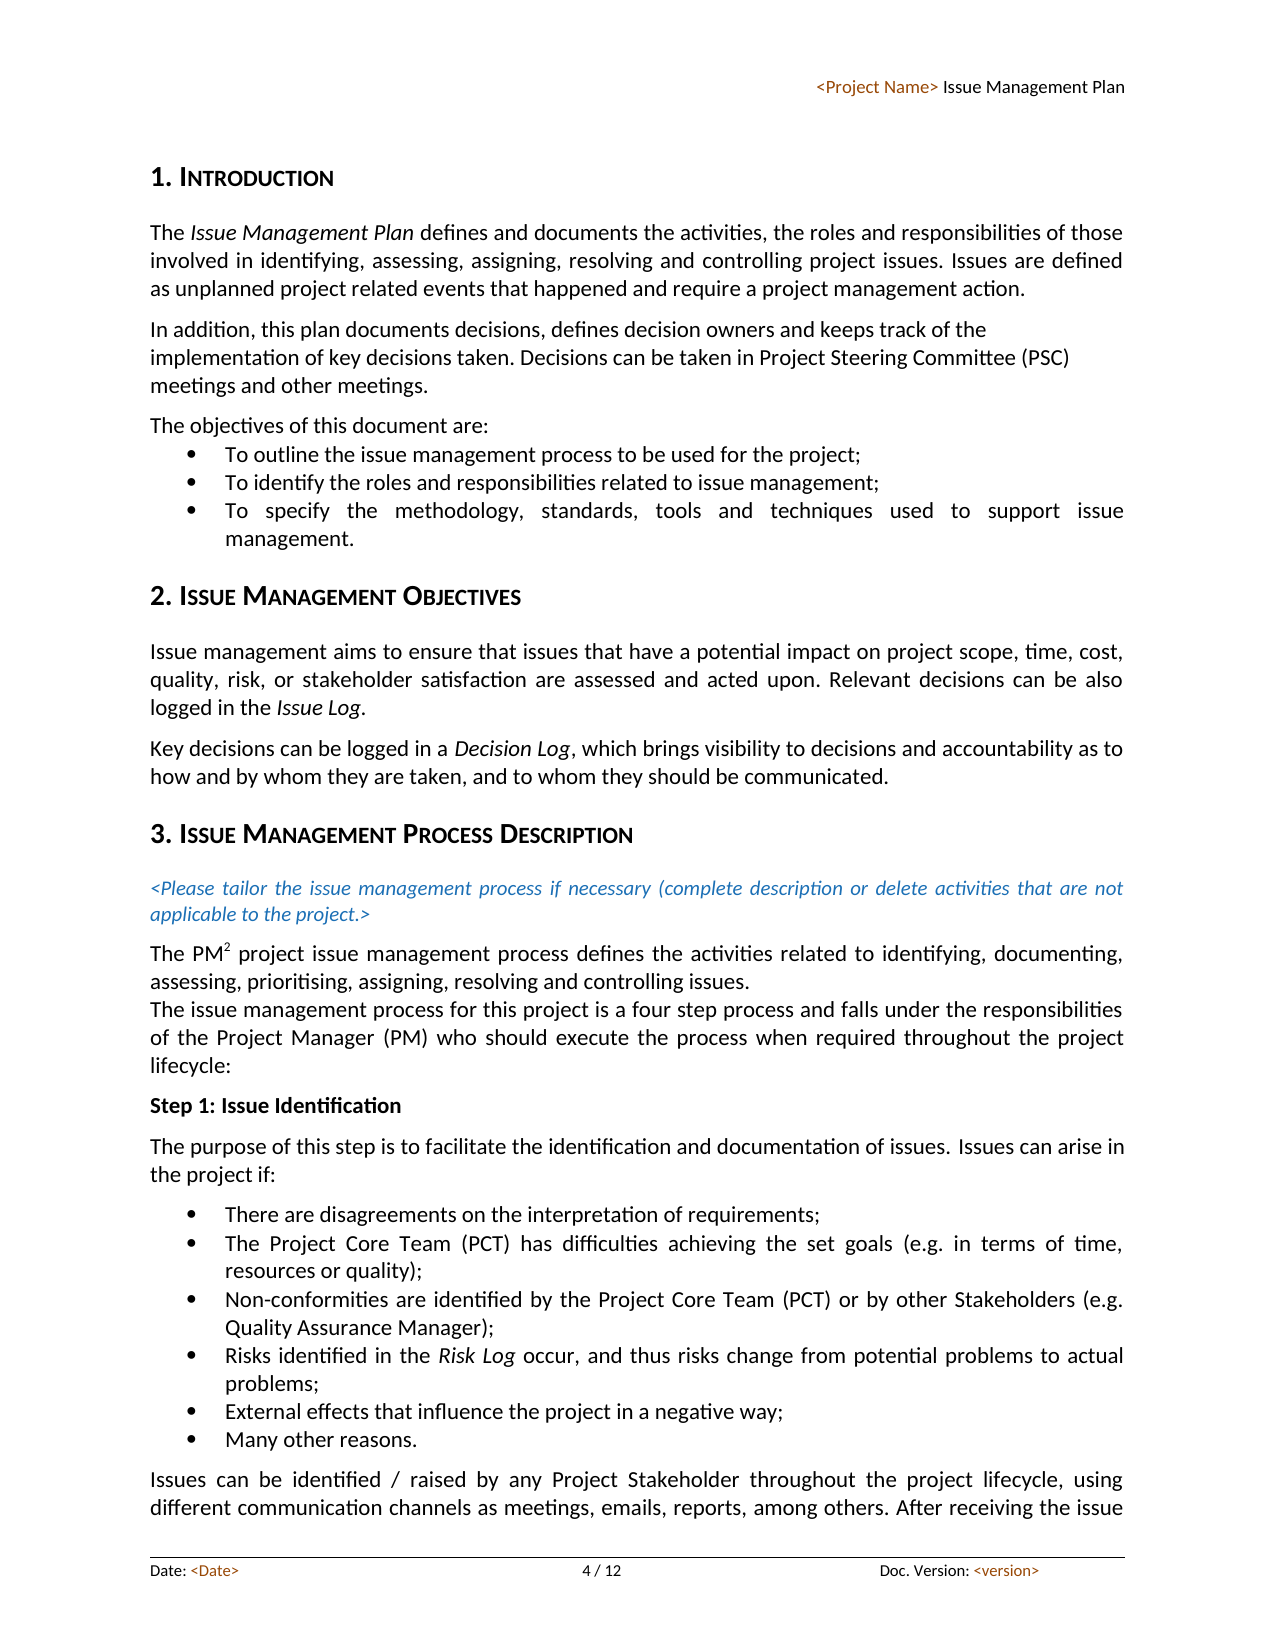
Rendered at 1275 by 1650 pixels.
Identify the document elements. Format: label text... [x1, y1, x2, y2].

subtitle Introduction [150, 158, 1125, 193]
subtitle Issue Management Process Description [150, 815, 1125, 851]
list The Project Core Team (PCT) has difficulties achieving the set goals (e.g. in terms of time, resources or quality); [187, 1229, 1125, 1285]
list There are disagreements on the interpretation of requirements; [187, 1201, 1125, 1229]
text Issue management aims to ensure that issues that have a potential impact on project scope, time, cost, quality, risk, or stakeholder satisfaction are assessed and acted upon. Relevant decisions can be also logged in the Issue Log. [150, 637, 1125, 721]
list To outline the issue management process to be used for the project; [187, 440, 1125, 468]
text Key decisions can be logged in a Decision Log, which brings visibility to decisions and accountability as to how and by whom they are taken, and to whom they should be communicated. [150, 734, 1125, 790]
list To identify the roles and responsibilities related to issue management; [187, 468, 1125, 496]
text Step 1: Issue Identification [150, 1092, 1125, 1119]
list Risks identified in the Risk Log occur, and thus risks change from potential problems to actual problems; [187, 1341, 1125, 1397]
list To specify the methodology, standards, tools and techniques used to support issue management. [187, 496, 1125, 552]
text In addition, this plan documents decisions, defines decision owners and keeps track of the implementation of key decisions taken. Decisions can be taken in Project Steering Committee (PSC) meetings and other meetings. [150, 315, 1125, 399]
list External effects that influence the project in a negative way; [187, 1397, 1125, 1425]
list The PM2 project issue management process defines the activities related to identifying, documenting, assessing, prioritising, assigning, resolving and controlling issues. [150, 939, 1125, 995]
list The issue management process for this project is a four step process and falls under the responsibilities of the Project Manager (PM) who should execute the process when required throughout the project lifecycle: [150, 995, 1125, 1079]
text The purpose of this step is to facilitate the identification and documentation of issues. Issues can arise in the project if: [150, 1132, 1125, 1188]
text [150, 1465, 1125, 1521]
list Many other reasons. [187, 1425, 1125, 1453]
list Non-conformities are identified by the Project Core Team (PCT) or by other Stakeholders (e.g. Quality Assurance Manager); [187, 1285, 1125, 1341]
text The objectives of this document are: [150, 412, 1125, 440]
subtitle Issue Management Objectives [150, 577, 1125, 612]
text The Issue Management Plan defines and documents the activities, the roles and responsibilities of those involved in identifying, assessing, assigning, resolving and controlling project issues. Issues are defined as unplanned project related events that happened and require a project management action. [150, 218, 1125, 303]
text <Please tailor the issue management process if necessary (complete description or delete activities that are not applicable to the project.> [150, 876, 1125, 926]
